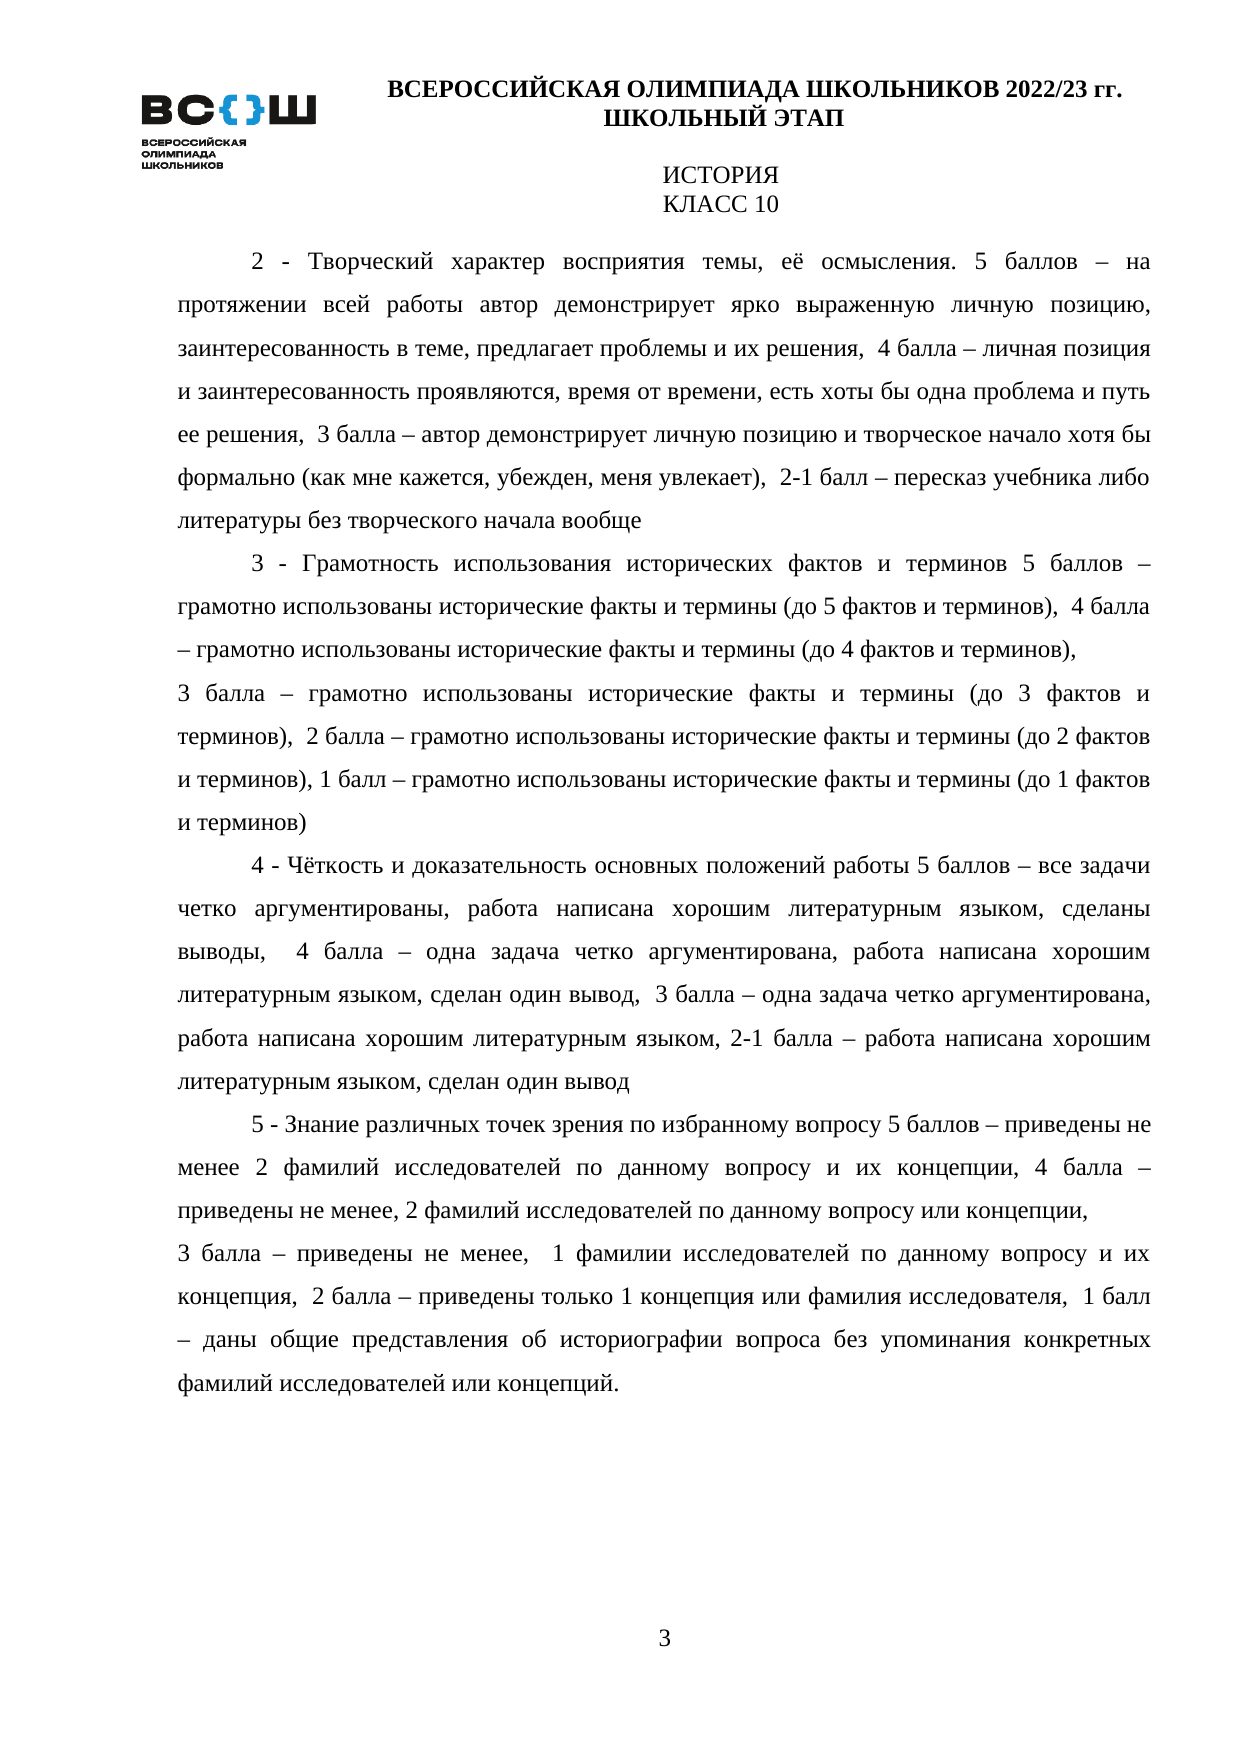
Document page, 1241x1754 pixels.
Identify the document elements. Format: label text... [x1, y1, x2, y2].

text 2 - Творческий характер восприятия темы, её осмысления. 5 баллов – на протяжении всей работы автор демонстрирует ярко выраженную личную позицию, заинтересованность в теме, предлагает проблемы и их решения, 4 балла – личная позиция и заинтересованность проявляются, время от времени, есть хоты бы одна проблема и путь ее решения, 3 балла – автор демонстрирует личную позицию и творческое начало хотя бы формально (как мне кажется, убежден, меня увлекает), 2-1 балл – пересказ учебника либо литературы без творческого начала вообще [177, 246, 1152, 534]
text 4 - Чёткость и доказательность основных положений работы 5 баллов – все задачи четко аргументированы, работа написана хорошим литературным языком, сделаны выводы, 4 балла – одна задача четко аргументирована, работа написана хорошим литературным языком, сделан один вывод, 3 балла – одна задача четко аргументирована, работа написана хорошим литературным языком, 2-1 балла – работа написана хорошим литературным языком, сделан один вывод [177, 850, 1152, 1094]
text 3 - Грамотность использования исторических фактов и терминов 5 баллов – грамотно использованы исторические факты и термины (до 5 фактов и терминов), 4 балла – грамотно использованы исторические факты и термины (до 4 фактов и терминов), [177, 548, 1152, 663]
text 3 балла – приведены не менее, 1 фамилии исследователей по данному вопросу и их концепция, 2 балла – приведены только 1 концепция или фамилия исследователя, 1 балл – даны общие представления об историографии вопроса без упоминания конкретных фамилий исследователей или концепций. [177, 1238, 1152, 1396]
text 5 - Знание различных точек зрения по избранному вопросу 5 баллов – приведены не менее 2 фамилий исследователей по данному вопросу и их концепции, 4 балла – приведены не менее, 2 фамилий исследователей по данному вопросу или концепции, [177, 1109, 1152, 1224]
text 3 балла – грамотно использованы исторические факты и термины (до 3 фактов и терминов), 2 балла – грамотно использованы исторические факты и термины (до 2 фактов и терминов), 1 балл – грамотно использованы исторические факты и термины (до 1 фактов и терминов) [177, 678, 1152, 836]
